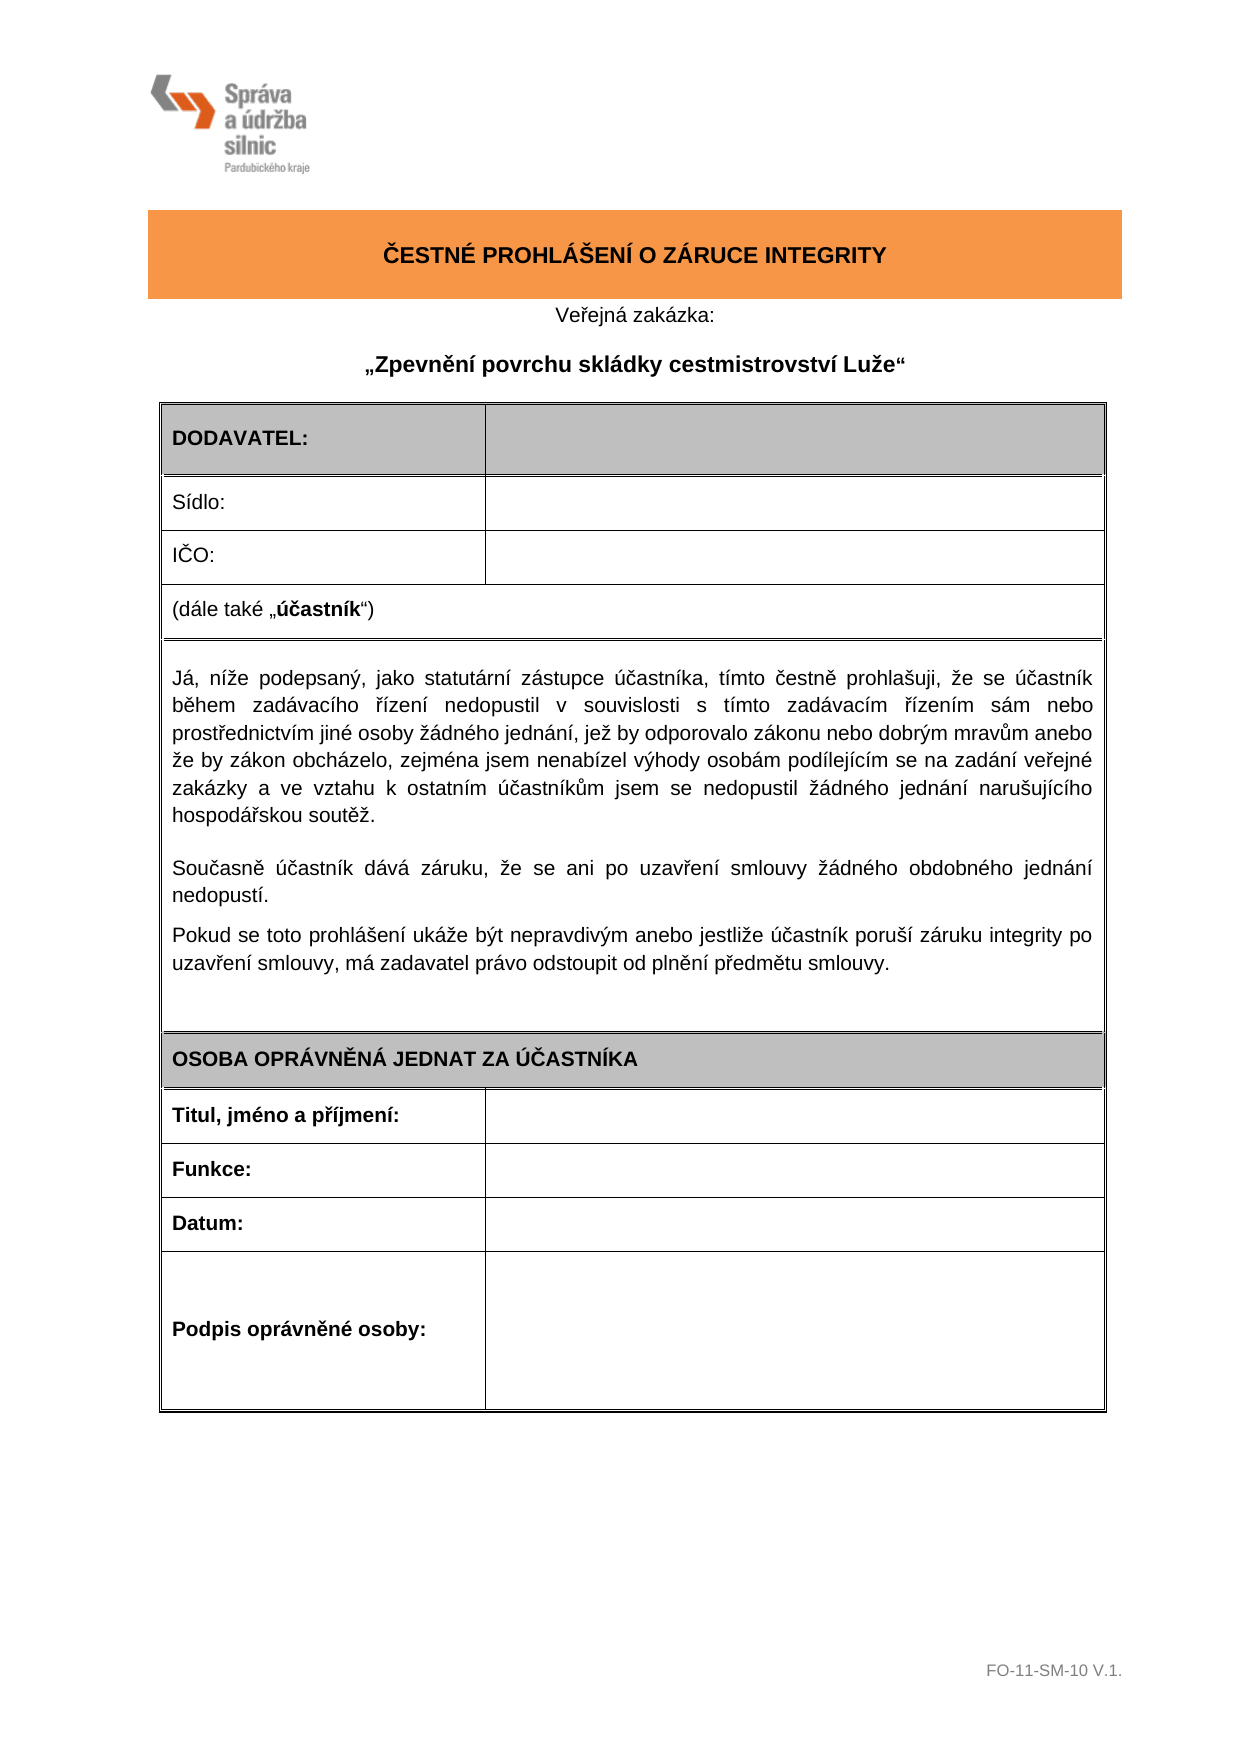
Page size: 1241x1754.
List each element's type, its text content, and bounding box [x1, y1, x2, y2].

table_cell Datum: [162, 1198, 485, 1251]
table_cell Podpis oprávněné osoby: [162, 1252, 485, 1409]
table_header [486, 405, 1104, 474]
text Veřejná zakázka: [148, 302, 1122, 326]
table_header DODAVATEL: [162, 405, 485, 474]
table_cell [486, 1087, 1106, 1143]
text čestné Prohlášení o záruce integrity [148, 242, 1122, 268]
table_cell [486, 531, 1104, 584]
table_cell Titul, jméno a příjmení: [161, 1087, 485, 1143]
table_cell IČO: [162, 531, 485, 584]
table_cell (dále také „účastník“) [162, 585, 1104, 637]
table_cell [486, 1252, 1104, 1409]
table_cell Já, níže podepsaný, jako statutární zástupce účastníka, tímto čestně prohlašuji, že se účastník během zadávacího řízení nedopustil v souvislosti s tímto zadávacím řízením sám nebo prostřednictvím jiné osoby žádného jednání, jež by odporovalo zákonu nebo dobrým mravům anebo že by zákon obcházelo, zejména jsem nenabízel výhody osobám podílejícím se na zadání veřejné zakázky a ve vztahu k ostatním účastníkům jsem se nedopustil žádného jednání narušujícího hospodářskou soutěž. Současně účastník dává záruku, že se ani po uzavření smlouvy žádného obdobného jednání nedopustí. Pokud se toto prohlášení ukáže být nepravdivým anebo jestliže účastník poruší záruku integrity po uzavření smlouvy, má zadavatel právo odstoupit od plnění předmětu smlouvy. [162, 638, 1104, 1031]
table_cell Sídlo: [161, 474, 485, 530]
picture [147, 73, 314, 177]
table_cell [486, 1144, 1104, 1197]
table_cell Funkce: [162, 1144, 485, 1197]
table_cell [486, 1198, 1104, 1251]
table_cell osoba oprávněná jednat za účastníka [162, 1031, 1104, 1087]
table_cell [486, 474, 1106, 530]
text „Zpevnění povrchu skládky cestmistrovství Luže“ [148, 351, 1122, 377]
